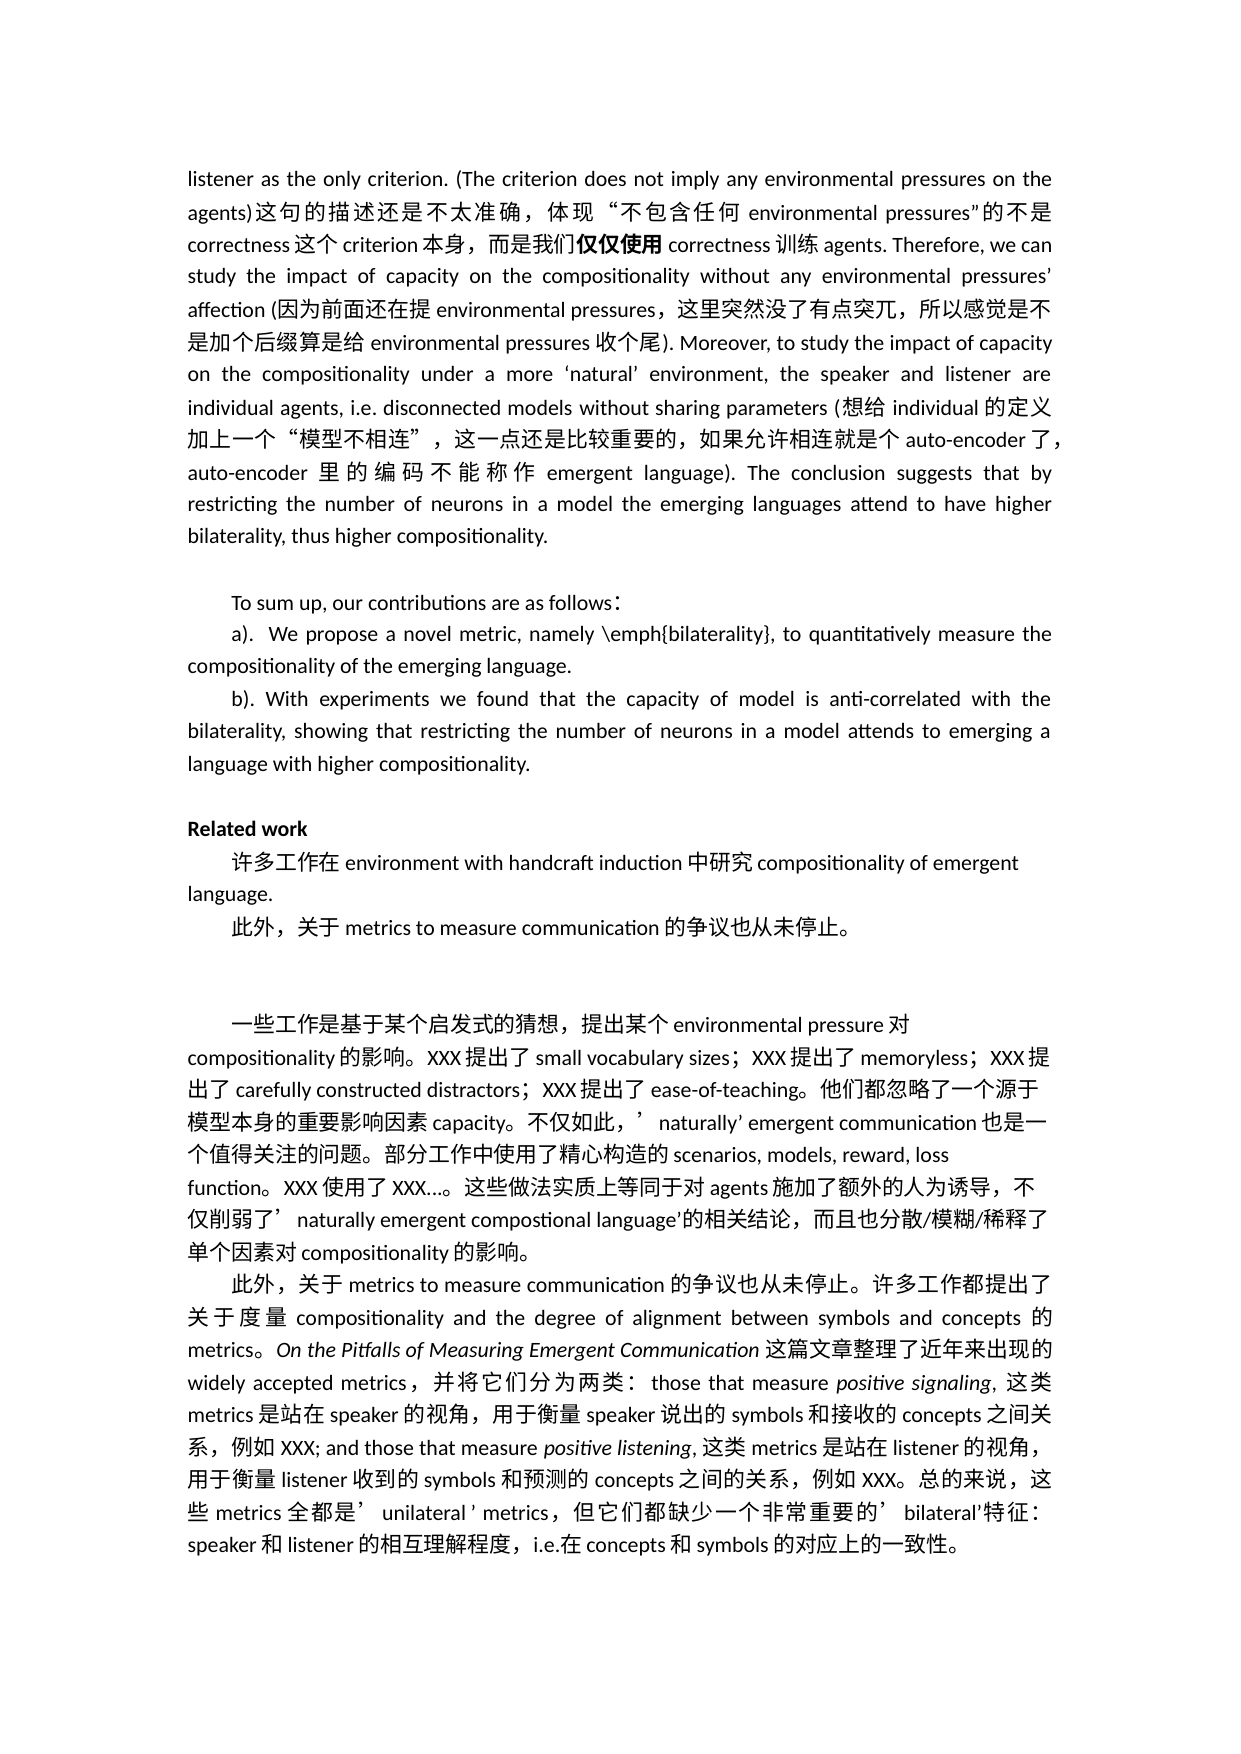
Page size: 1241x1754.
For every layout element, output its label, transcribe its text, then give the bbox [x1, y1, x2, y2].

text Related work [187, 812, 1053, 844]
text a). We propose a novel metric, namely \emph{bilaterality}, to quantitatively measure the compositionality of the emerging language. [187, 617, 1053, 682]
list 此外，关于metrics to measure communication的争议也从未停止。许多工作都提出了关于度量compositionality and the degree of alignment between symbols and concepts的metrics。On the Pitfalls of Measuring Emergent Communication这篇文章整理了近年来出现的widely accepted metrics，并将它们分为两类：those that measure positive signaling, 这类metrics是站在speaker的视角，用于衡量speaker说出的symbols和接收的concepts之间关系，例如XXX; and those that measure positive listening, 这类metrics是站在listener的视角，用于衡量listener收到的symbols和预测的concepts之间的关系，例如XXX。总的来说，这些metrics全都是’unilateral ’ metrics，但它们都缺少一个非常重要的’bilateral’特征：speaker和listener的相互理解程度，i.e.在concepts和symbols的对应上的一致性。 [187, 1267, 1053, 1559]
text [187, 162, 1053, 552]
text 一些工作是基于某个启发式的猜想，提出某个environmental pressure对compositionality的影响。XXX提出了small vocabulary sizes；XXX提出了memoryless；XXX提出了carefully constructed distractors；XXX提出了ease-of-teaching。他们都忽略了一个源于模型本身的重要影响因素capacity。不仅如此，’naturally’ emergent communication也是一个值得关注的问题。部分工作中使用了精心构造的scenarios, models, reward, loss function。XXX使用了XXX...。这些做法实质上等同于对agents施加了额外的人为诱导，不仅削弱了’naturally emergent compostional language’的相关结论，而且也分散/模糊/稀释了单个因素对compositionality的影响。 [187, 1007, 1053, 1267]
text b). With experiments we found that the capacity of model is anti-correlated with the bilaterality, showing that restricting the number of neurons in a model attends to emerging a language with higher compositionality. [187, 682, 1053, 779]
text 许多工作在environment with handcraft induction中研究compositionality of emergent language. [187, 844, 1053, 909]
text 此外，关于metrics to measure communication的争议也从未停止。 [187, 909, 1053, 942]
text To sum up, our contributions are as follows： [187, 584, 1053, 617]
